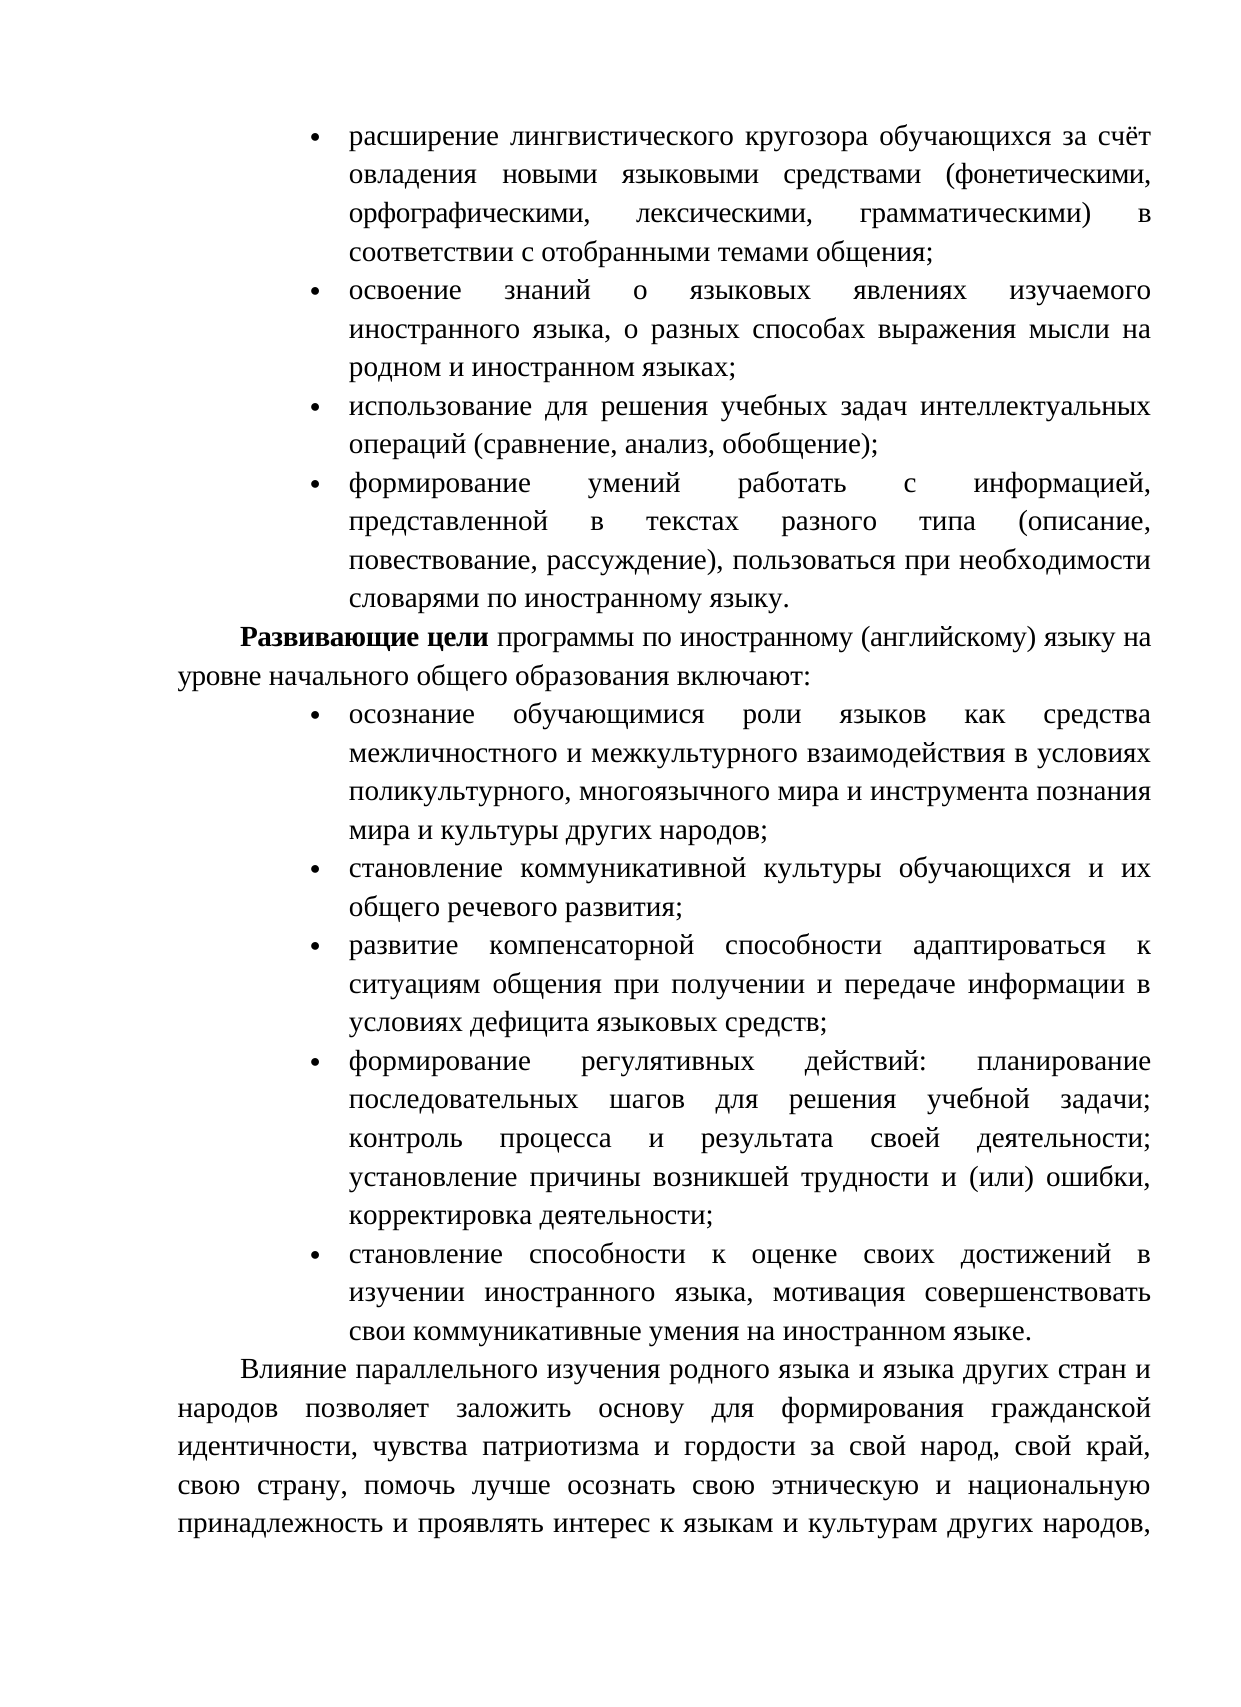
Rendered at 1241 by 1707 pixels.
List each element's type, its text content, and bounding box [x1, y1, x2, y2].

text Развивающие цели программы по иностранному (английскому) языку на уровне начального общего образования включают: [177, 619, 1152, 691]
list формирование умений работать с информацией, представленной в текстах разного типа (описание, повествование, рассуждение), пользоваться при необходимости словарями по иностранному языку. [311, 465, 1152, 614]
list расширение лингвистического кругозора обучающихся за счёт овладения новыми языковыми средствами (фонетическими, орфографическими, лексическими, грамматическими) в соответствии c отобранными темами общения; [311, 118, 1152, 267]
list развитие компенсаторной способности адаптироваться к ситуациям общения при получении и передаче информации в условиях дефицита языковых средств; [311, 927, 1152, 1038]
list освоение знаний о языковых явлениях изучаемого иностранного языка, о разных способах выражения мысли на родном и иностранном языках; [311, 272, 1152, 383]
list становление способности к оценке своих достижений в изучении иностранного языка, мотивация совершенствовать свои коммуникативные умения на иностранном языке. [311, 1236, 1152, 1346]
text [177, 1351, 1152, 1539]
list становление коммуникативной культуры обучающихся и их общего речевого развития; [311, 850, 1152, 922]
list осознание обучающимися роли языков как средства межличностного и межкультурного взаимодействия в условиях поликультурного, многоязычного мира и инструмента познания мира и культуры других народов; [311, 696, 1152, 845]
list формирование регулятивных действий: планирование последовательных шагов для решения учебной задачи; контроль процесса и результата своей деятельности; установление причины возникшей трудности и (или) ошибки, корректировка деятельности; [311, 1043, 1152, 1231]
list использование для решения учебных задач интеллектуальных операций (сравнение, анализ, обобщение); [311, 388, 1152, 460]
